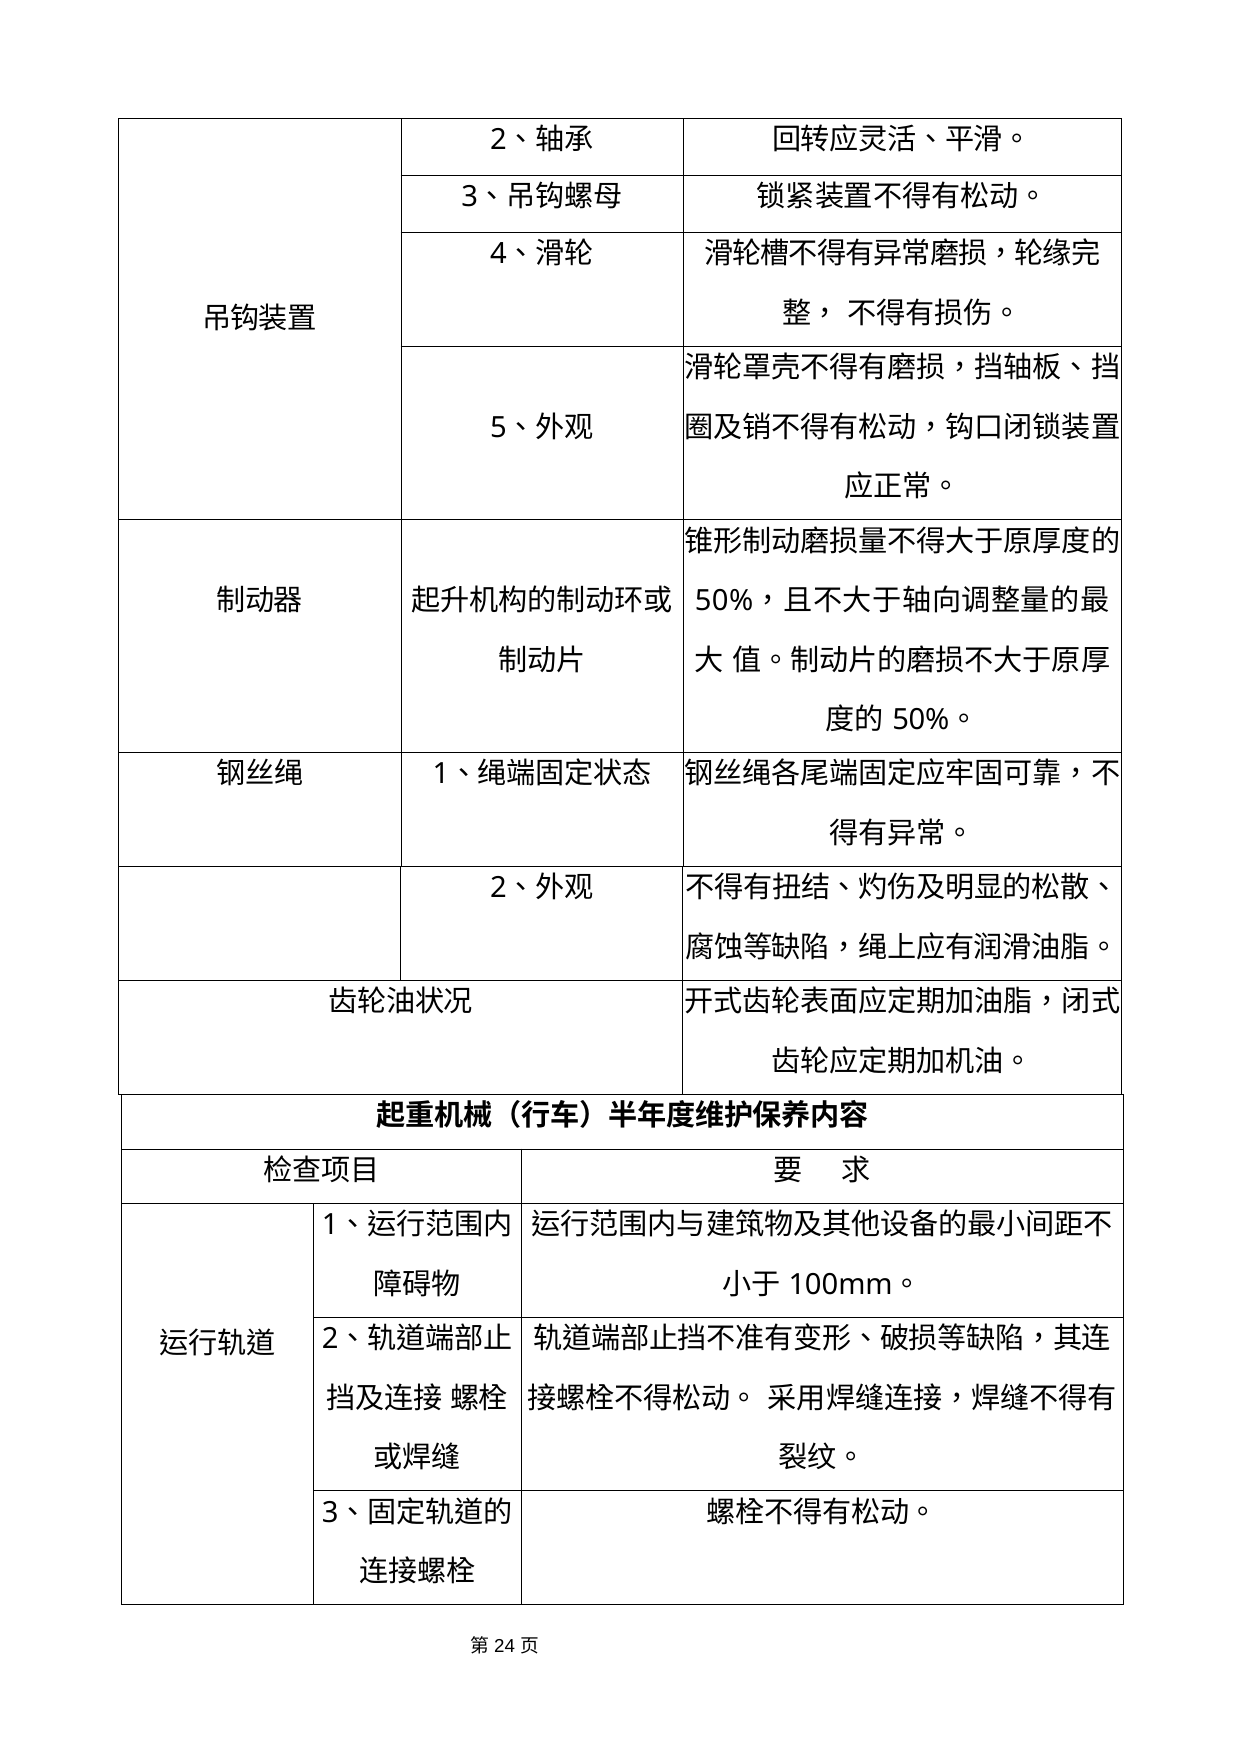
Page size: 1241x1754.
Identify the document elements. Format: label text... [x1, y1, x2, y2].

table_cell 2、外观 [401, 867, 682, 980]
table_cell 检查项目 [122, 1150, 521, 1203]
table_cell 2、轴承 [402, 119, 683, 175]
table_cell [119, 867, 400, 980]
table_cell 滑轮罩壳不得有磨损，挡轴板、挡 圈及销不得有松动，钩口闭锁装置 应正常。 [684, 347, 1121, 519]
table_cell 1、运行范围内障碍物 [314, 1204, 521, 1317]
table_cell 轨道端部止挡不准有变形、破损等缺陷，其连接螺栓不得松动。 采用焊缝连接，焊缝不得有裂纹。 [522, 1318, 1123, 1490]
table_cell 运行轨道 [122, 1204, 313, 1604]
table_cell 制动器 [119, 520, 401, 752]
table_cell 开式齿轮表面应定期加油脂，闭式 齿轮应定期加机油。 [683, 981, 1121, 1094]
table_cell 回转应灵活、平滑。 [684, 119, 1121, 175]
table_cell 滑轮槽不得有异常磨损，轮缘完整， 不得有损伤。 [684, 233, 1121, 346]
table_cell 2、轨道端部止挡及连接 螺栓或焊缝 [314, 1318, 521, 1490]
table_cell 起重机械（行车）半年度维护保养内容 [122, 1095, 1123, 1148]
table_cell 要 求 [522, 1150, 1123, 1203]
table_cell 钢丝绳各尾端固定应牢固可靠，不 得有异常。 [684, 753, 1121, 866]
table_cell 4、滑轮 [402, 233, 683, 346]
table_cell 1、绳端固定状态 [402, 753, 683, 866]
table_cell 齿轮油状况 [119, 981, 682, 1094]
table_cell 3、吊钩螺母 [402, 176, 683, 232]
table_cell 运行范围内与建筑物及其他设备的最小间距不小于 100mm。 [522, 1204, 1123, 1317]
table_cell 钢丝绳 [119, 753, 401, 866]
table_cell 吊钩装置 [119, 119, 401, 519]
table_cell 不得有扭结、灼伤及明显的松散、 腐蚀等缺陷，绳上应有润滑油脂。 [683, 867, 1121, 980]
table_cell 5、外观 [402, 347, 683, 519]
table_cell 3、固定轨道的连接螺栓 [314, 1491, 521, 1604]
table_cell 锥形制动磨损量不得大于原厚度的 50%，且不大于轴向调整量的最大 值。制动片的磨损不大于原厚度的 50%。 [684, 520, 1121, 752]
table_cell 锁紧装置不得有松动。 [684, 176, 1121, 232]
table_cell 起升机构的制动环或制动片 [402, 520, 683, 752]
table_cell 螺栓不得有松动。 [522, 1491, 1123, 1604]
